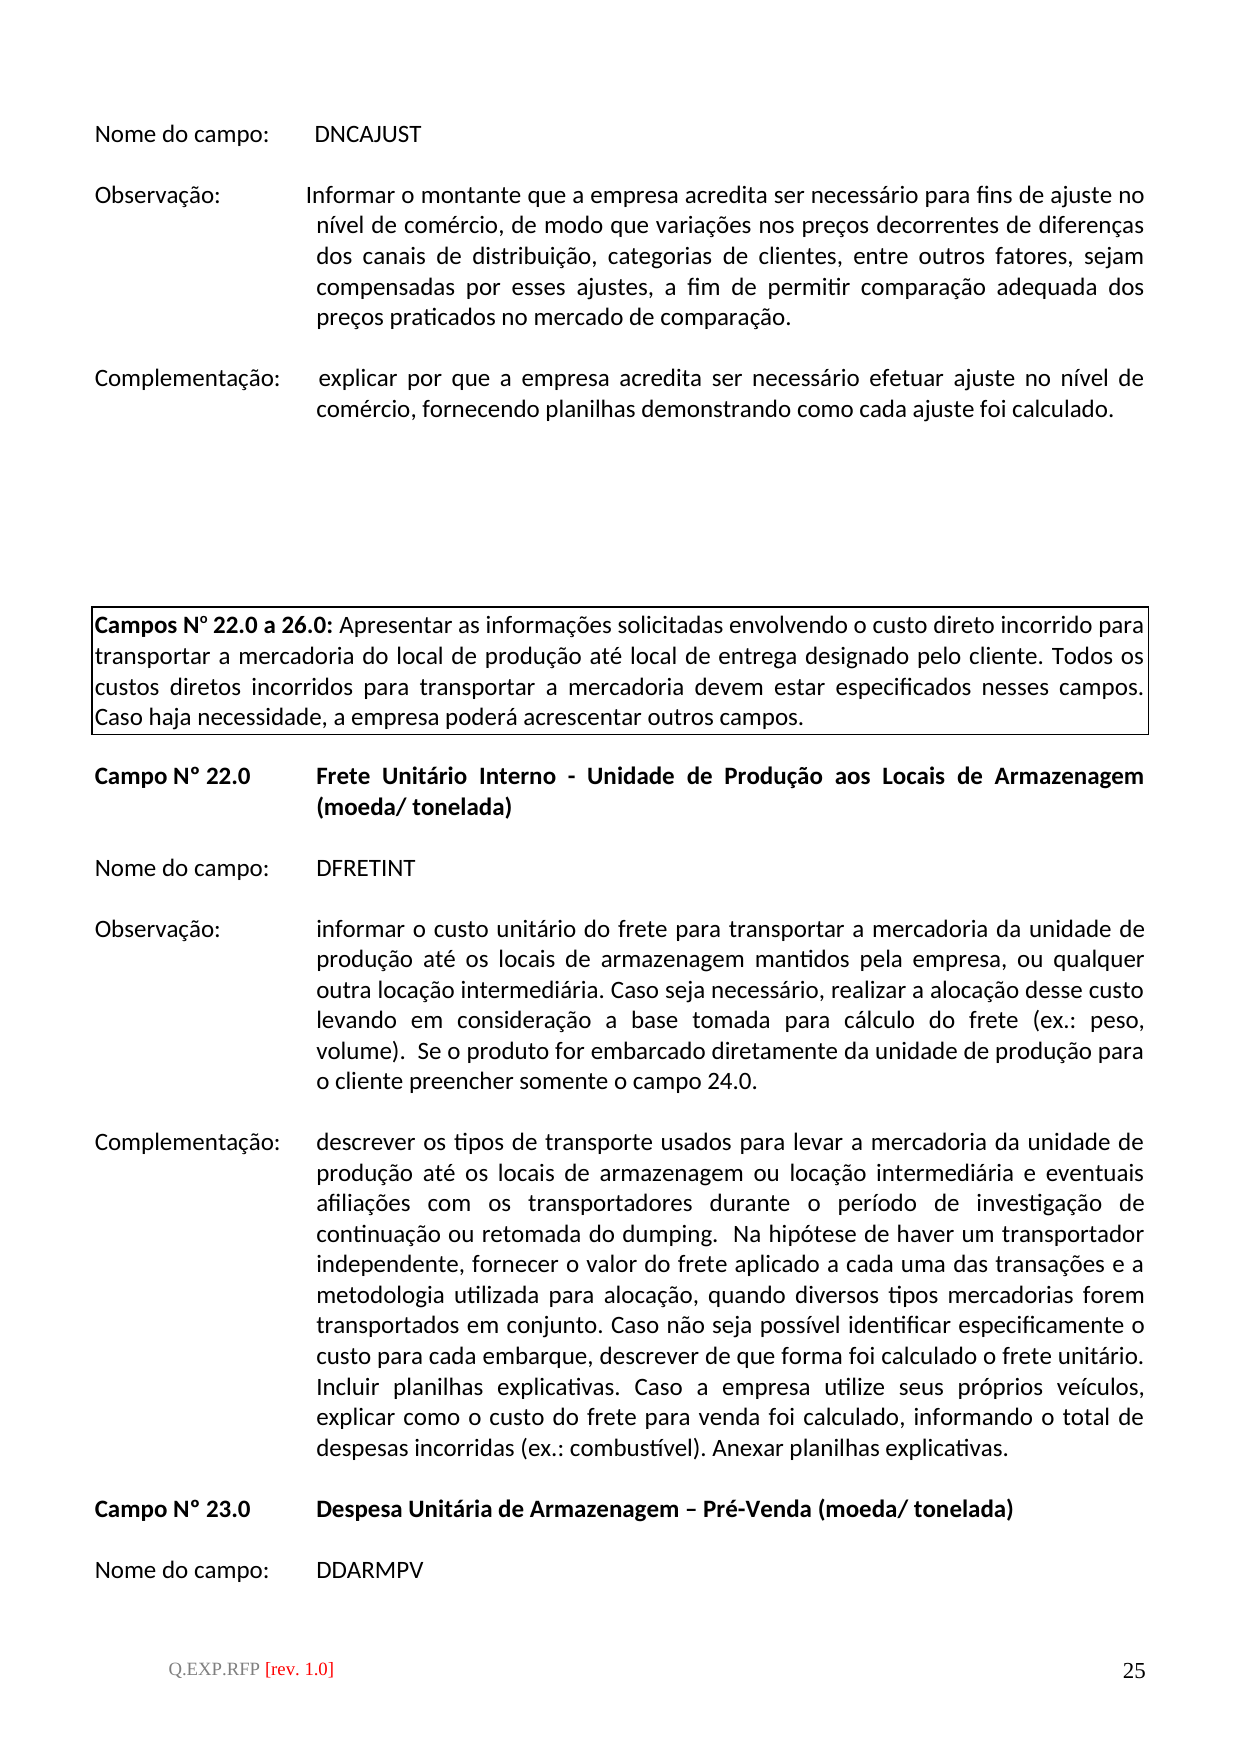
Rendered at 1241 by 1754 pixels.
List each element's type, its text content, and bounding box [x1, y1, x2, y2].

text Nome do campo: DDARMPV [94, 1554, 1146, 1584]
text Observação: Informar o montante que a empresa acredita ser necessário para fins de ajuste no nível de comércio, de modo que variações nos preços decorrentes de diferenças dos canais de distribuição, categorias de clientes, entre outros fatores, sejam compensadas por esses ajustes, a fim de permitir comparação adequada dos preços praticados no mercado de comparação. [94, 179, 1146, 332]
text Nome do campo: DNCAJUST [94, 118, 1146, 149]
text Nome do campo: DFRETINT [94, 852, 1146, 882]
text Campo Nº 22.0 Frete Unitário Interno - Unidade de Produção aos Locais de Armazenagem (moeda/ tonelada) [94, 760, 1146, 821]
text Campo Nº 23.0 Despesa Unitária de Armazenagem – Pré-Venda (moeda/ tonelada) [94, 1493, 1146, 1523]
text Observação: informar o custo unitário do frete para transportar a mercadoria da unidade de produção até os locais de armazenagem mantidos pela empresa, ou qualquer outra locação intermediária. Caso seja necessário, realizar a alocação desse custo levando em consideração a base tomada para cálculo do frete (ex.: peso, volume). Se o produto for embarcado diretamente da unidade de produção para o cliente preencher somente o campo 24.0. [94, 913, 1146, 1096]
text Campos No 22.0 a 26.0: Apresentar as informações solicitadas envolvendo o custo direto incorrido para transportar a mercadoria do local de produção até local de entrega designado pelo cliente. Todos os custos diretos incorridos para transportar a mercadoria devem estar especificados nesses campos. Caso haja necessidade, a empresa poderá acrescentar outros campos. [93, 608, 1148, 734]
text Complementação: explicar por que a empresa acredita ser necessário efetuar ajuste no nível de comércio, fornecendo planilhas demonstrando como cada ajuste foi calculado. [94, 362, 1146, 423]
text Complementação: descrever os tipos de transporte usados para levar a mercadoria da unidade de produção até os locais de armazenagem ou locação intermediária e eventuais afiliações com os transportadores durante o período de investigação de continuação ou retomada do dumping. Na hipótese de haver um transportador independente, fornecer o valor do frete aplicado a cada uma das transações e a metodologia utilizada para alocação, quando diversos tipos mercadorias forem transportados em conjunto. Caso não seja possível identificar especificamente o custo para cada embarque, descrever de que forma foi calculado o frete unitário. Incluir planilhas explicativas. Caso a empresa utilize seus próprios veículos, explicar como o custo do frete para venda foi calculado, informando o total de despesas incorridas (ex.: combustível). Anexar planilhas explicativas. [94, 1126, 1146, 1462]
